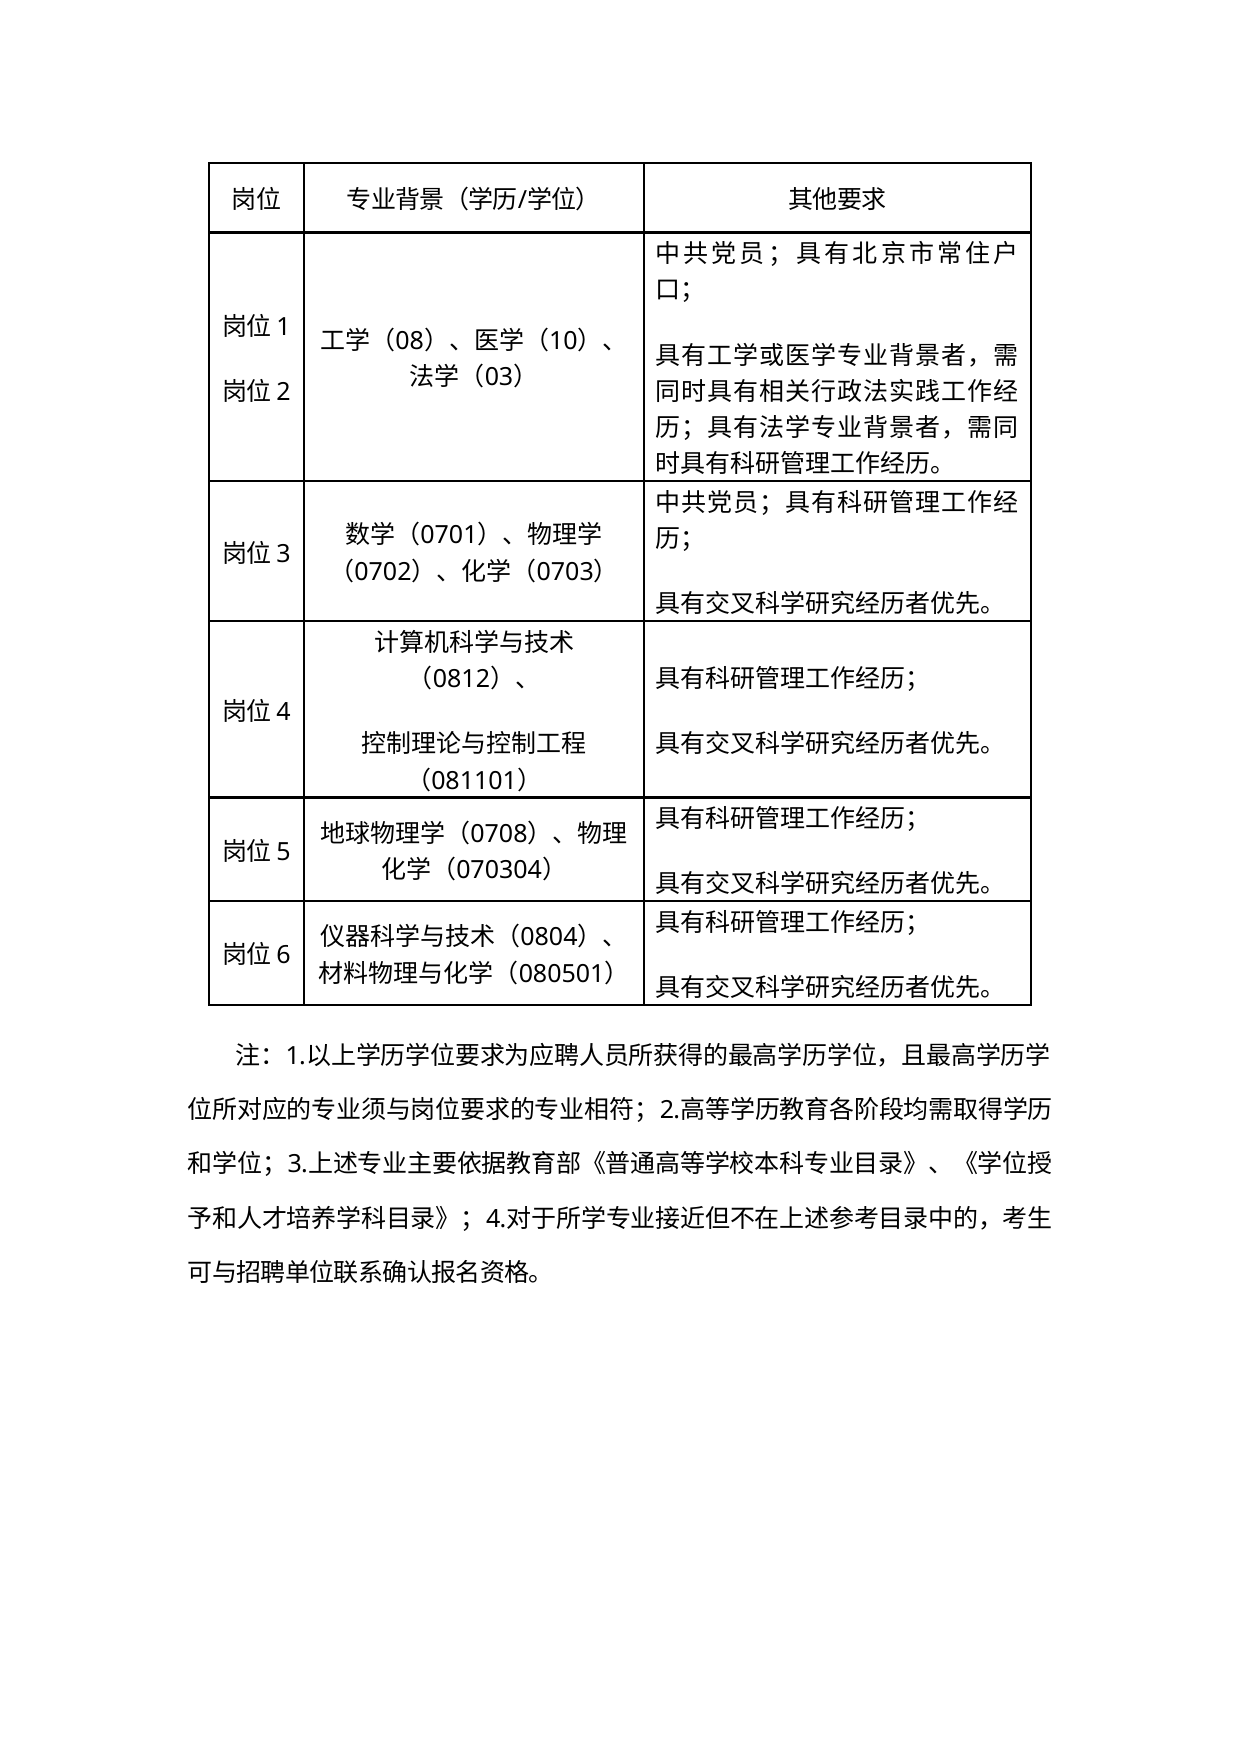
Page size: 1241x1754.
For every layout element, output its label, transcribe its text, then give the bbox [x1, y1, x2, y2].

table_cell 地球物理学（0708）、物理化学（070304） [305, 799, 643, 900]
table_cell 具有科研管理工作经历； 具有交叉科学研究经历者优先。 [645, 799, 1030, 900]
text 注：1.以上学历学位要求为应聘人员所获得的最高学历学位，且最高学历学位所对应的专业须与岗位要求的专业相符；2.高等学历教育各阶段均需取得学历和学位；3.上述专业主要依据教育部《普通高等学校本科专业目录》、《学位授予和人才培养学科目录》；4.对于所学专业接近但不在上述参考目录中的，考生可与招聘单位联系确认报名资格。 [187, 1035, 1053, 1289]
table_cell 岗位6 [210, 902, 303, 1004]
table_cell 岗位3 [210, 482, 303, 620]
table_cell 工学（08）、医学（10）、法学（03） [305, 234, 643, 480]
table_cell 中共党员；具有科研管理工作经历； 具有交叉科学研究经历者优先。 [645, 482, 1030, 620]
table_cell 岗位1 岗位2 [210, 234, 303, 480]
table_cell 中共党员；具有北京市常住户口； 具有工学或医学专业背景者，需同时具有相关行政法实践工作经历；具有法学专业背景者，需同时具有科研管理工作经历。 [645, 234, 1030, 480]
table_cell 具有科研管理工作经历； 具有交叉科学研究经历者优先。 [645, 902, 1030, 1004]
table_cell 仪器科学与技术（0804）、材料物理与化学（080501） [305, 902, 643, 1004]
table_cell 计算机科学与技术（0812）、 控制理论与控制工程（081101） [305, 622, 643, 796]
table_cell 具有科研管理工作经历； 具有交叉科学研究经历者优先。 [645, 622, 1030, 796]
table_header 岗位 [210, 164, 303, 231]
table_cell 岗位5 [210, 799, 303, 900]
table_header 其他要求 [645, 164, 1030, 231]
table_header 专业背景（学历/学位） [305, 164, 643, 231]
table_cell 岗位4 [210, 622, 303, 796]
table_cell 数学（0701）、物理学（0702）、化学（0703） [305, 482, 643, 620]
